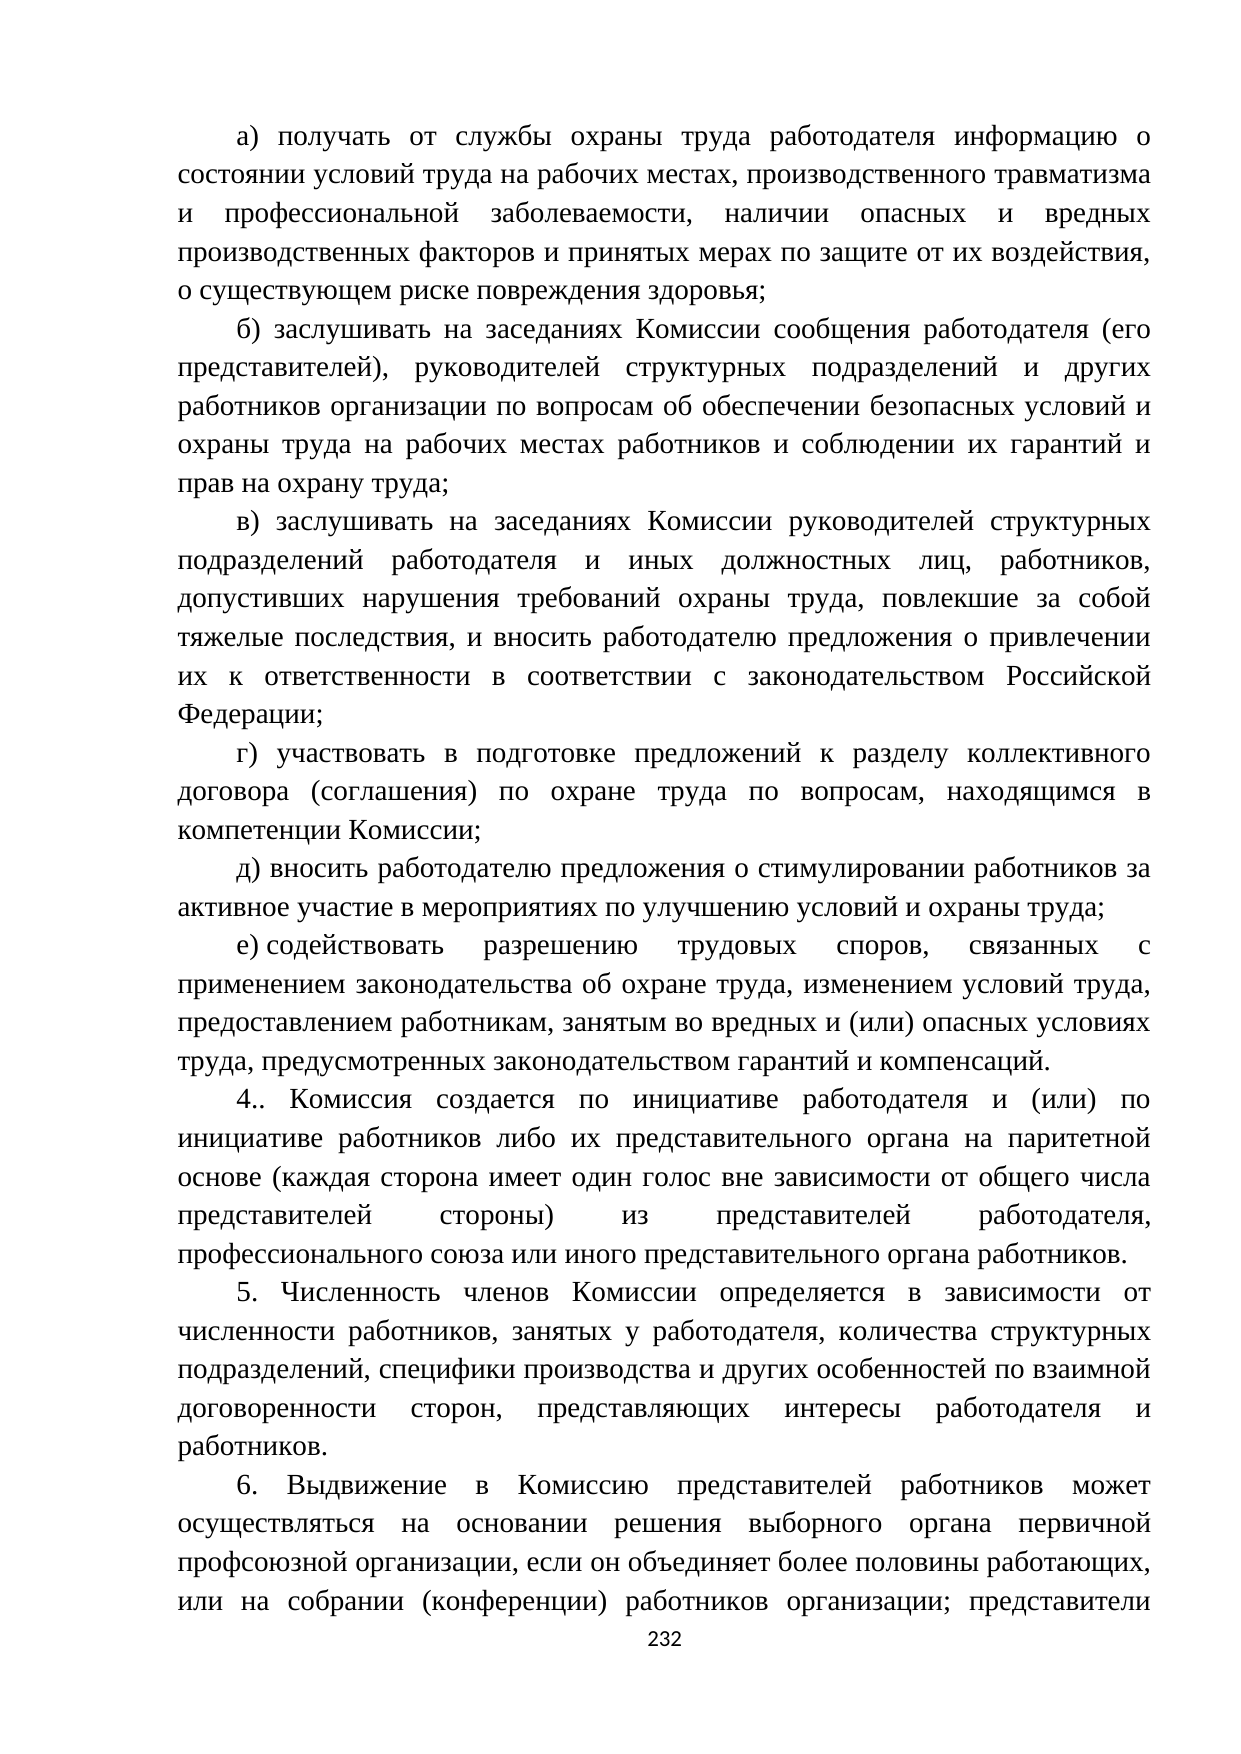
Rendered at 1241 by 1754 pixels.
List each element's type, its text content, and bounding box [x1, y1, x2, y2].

text б) заслушивать на заседаниях Комиссии сообщения работодателя (его представителей), руководителей структурных подразделений и других работников организации по вопросам об обеспечении безопасных условий и охраны труда на рабочих местах работников и соблюдении их гарантий и прав на охрану труда; [177, 311, 1152, 498]
text 4.. Комиссия создается по инициативе работодателя и (или) по инициативе работников либо их представительного органа на паритетной основе (каждая сторона имеет один голос вне зависимости от общего числа представителей стороны) из представителей работодателя, профессионального союза или иного представительного органа работников. [177, 1082, 1152, 1269]
text е) содействовать разрешению трудовых споров, связанных с применением законодательства об охране труда, изменением условий труда, предоставлением работникам, занятым во вредных и (или) опасных условиях труда, предусмотренных законодательством гарантий и компенсаций. [177, 927, 1152, 1077]
text в) заслушивать на заседаниях Комиссии руководителей структурных подразделений работодателя и иных должностных лиц, работников, допустивших нарушения требований охраны труда, повлекшие за собой тяжелые последствия, и вносить работодателю предложения о привлечении их к ответственности в соответствии с законодательством Российской Федерации; [177, 503, 1152, 730]
text д) вносить работодателю предложения о стимулировании работников за активное участие в мероприятиях по улучшению условий и охраны труда; [177, 850, 1152, 922]
text г) участвовать в подготовке предложений к разделу коллективного договора (соглашения) по охране труда по вопросам, находящимся в компетенции Комиссии; [177, 735, 1152, 845]
text а) получать от службы охраны труда работодателя информацию о состоянии условий труда на рабочих местах, производственного травматизма и профессиональной заболеваемости, наличии опасных и вредных производственных факторов и принятых мерах по защите от их воздействия, о существующем риске повреждения здоровья; [177, 118, 1152, 306]
text 5. Численность членов Комиссии определяется в зависимости от численности работников, занятых у работодателя, количества структурных подразделений, специфики производства и других особенностей по взаимной договоренности сторон, представляющих интересы работодателя и работников. [177, 1274, 1152, 1462]
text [177, 1467, 1152, 1616]
